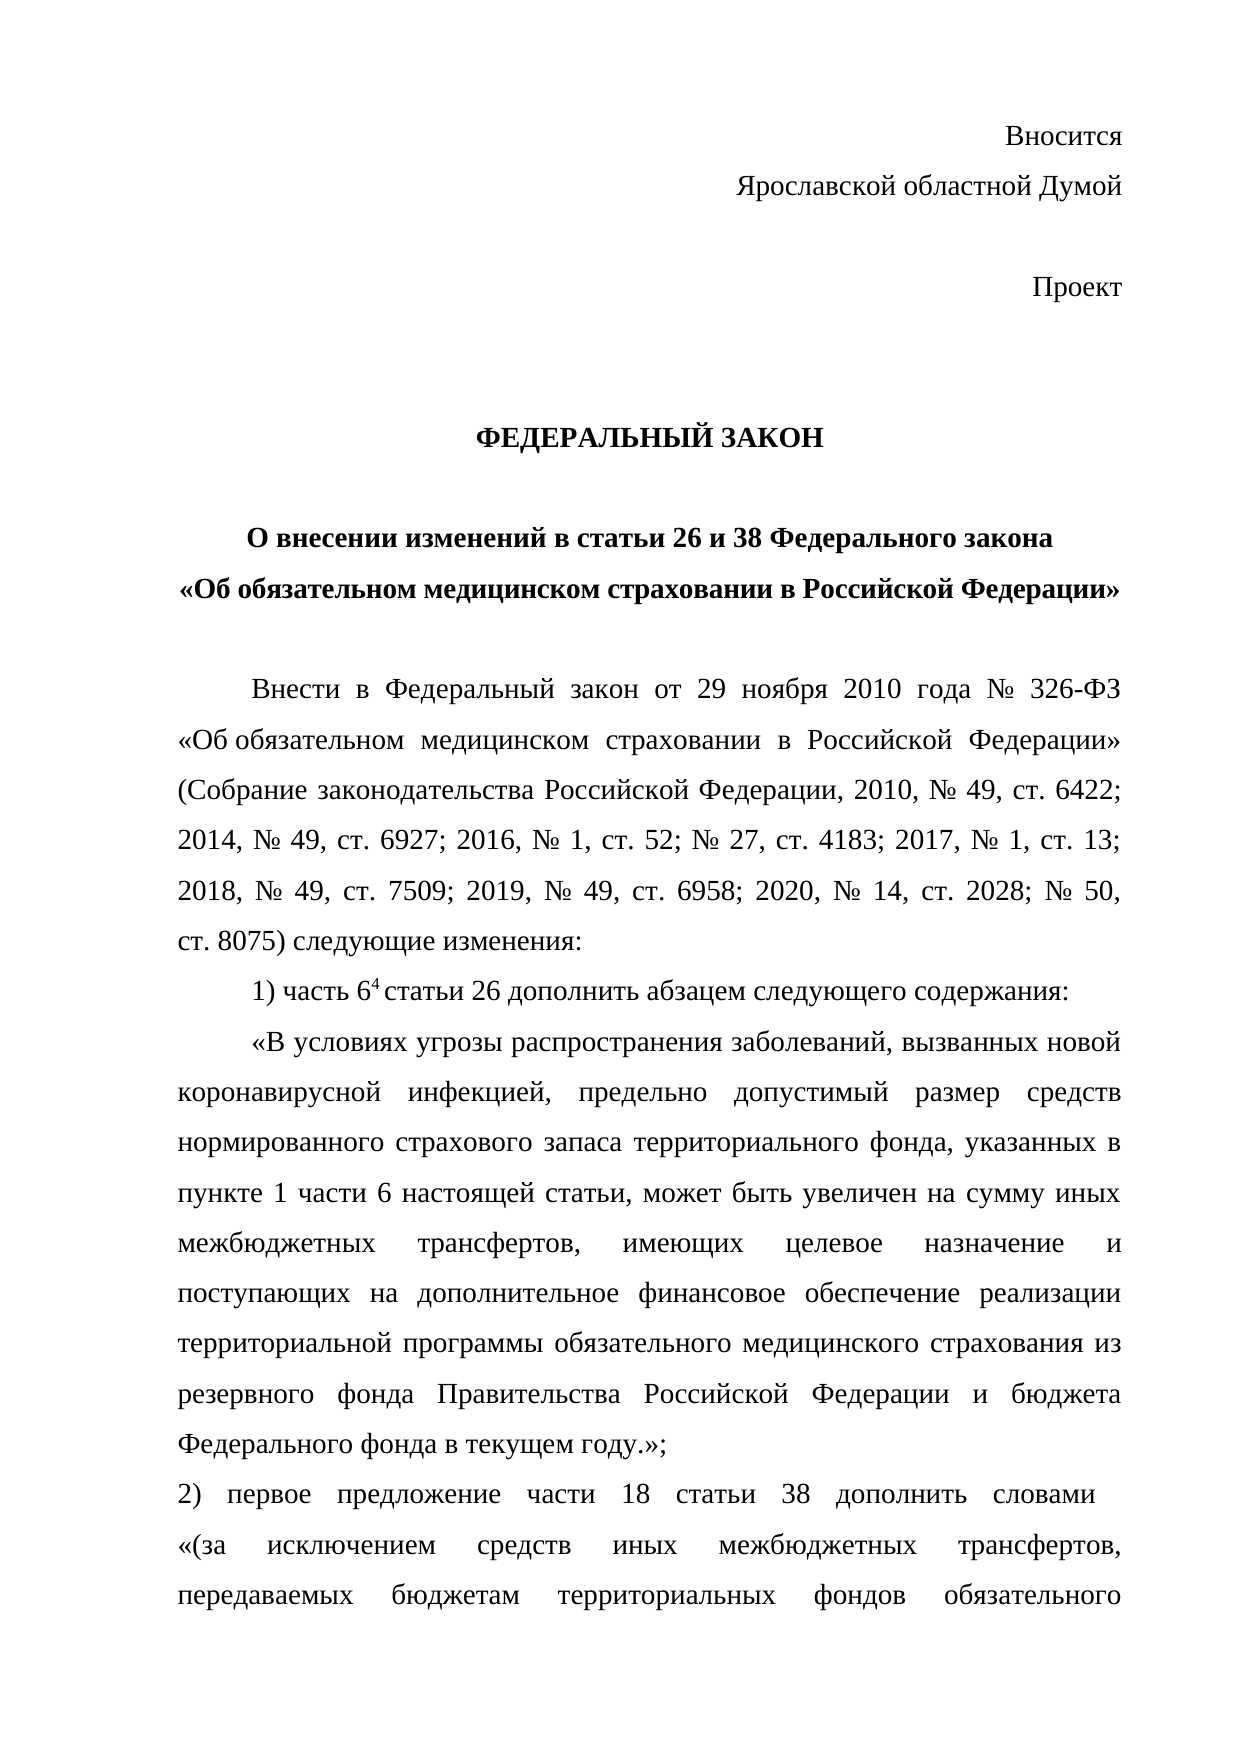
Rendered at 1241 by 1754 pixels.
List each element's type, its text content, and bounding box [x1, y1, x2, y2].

title Вносится [177, 118, 1122, 152]
title Проект [177, 269, 1122, 303]
text Внести в Федеральный закон от 29 ноября 2010 года № 326-ФЗ «Об обязательном медицинском страховании в Российской Федерации» (Собрание законодательства Российской Федерации, 2010, № 49, ст. 6422; 2014, № 49, ст. 6927; 2016, № 1, ст. 52; № 27, ст. 4183; 2017, № 1, ст. 13; 2018, № 49, ст. 7509; 2019, № 49, ст. 6958; 2020, № 14, ст. 2028; № 50, ст. 8075) следующие изменения: [177, 672, 1122, 957]
title ФЕДЕРАЛЬНЫЙ ЗАКОН [177, 420, 1122, 453]
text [177, 1477, 1122, 1611]
text «Об обязательном медицинском страховании в Российской Федерации» [177, 571, 1122, 604]
text 1) часть 64 статьи 26 дополнить абзацем следующего содержания: [177, 973, 1122, 1007]
title Ярославской областной Думой [177, 168, 1122, 202]
text «В условиях угрозы распространения заболеваний, вызванных новой коронавирусной инфекцией, предельно допустимый размер средств нормированного страхового запаса территориального фонда, указанных в пункте 1 части 6 настоящей статьи, может быть увеличен на сумму иных межбюджетных трансфертов, имеющих целевое назначение и поступающих на дополнительное финансовое обеспечение реализации территориальной программы обязательного медицинского страхования из резервного фонда Правительства Российской Федерации и бюджета Федерального фонда в текущем году.»; [177, 1024, 1122, 1460]
text О внесении изменений в статьи 26 и 38 Федерального закона [177, 521, 1122, 554]
